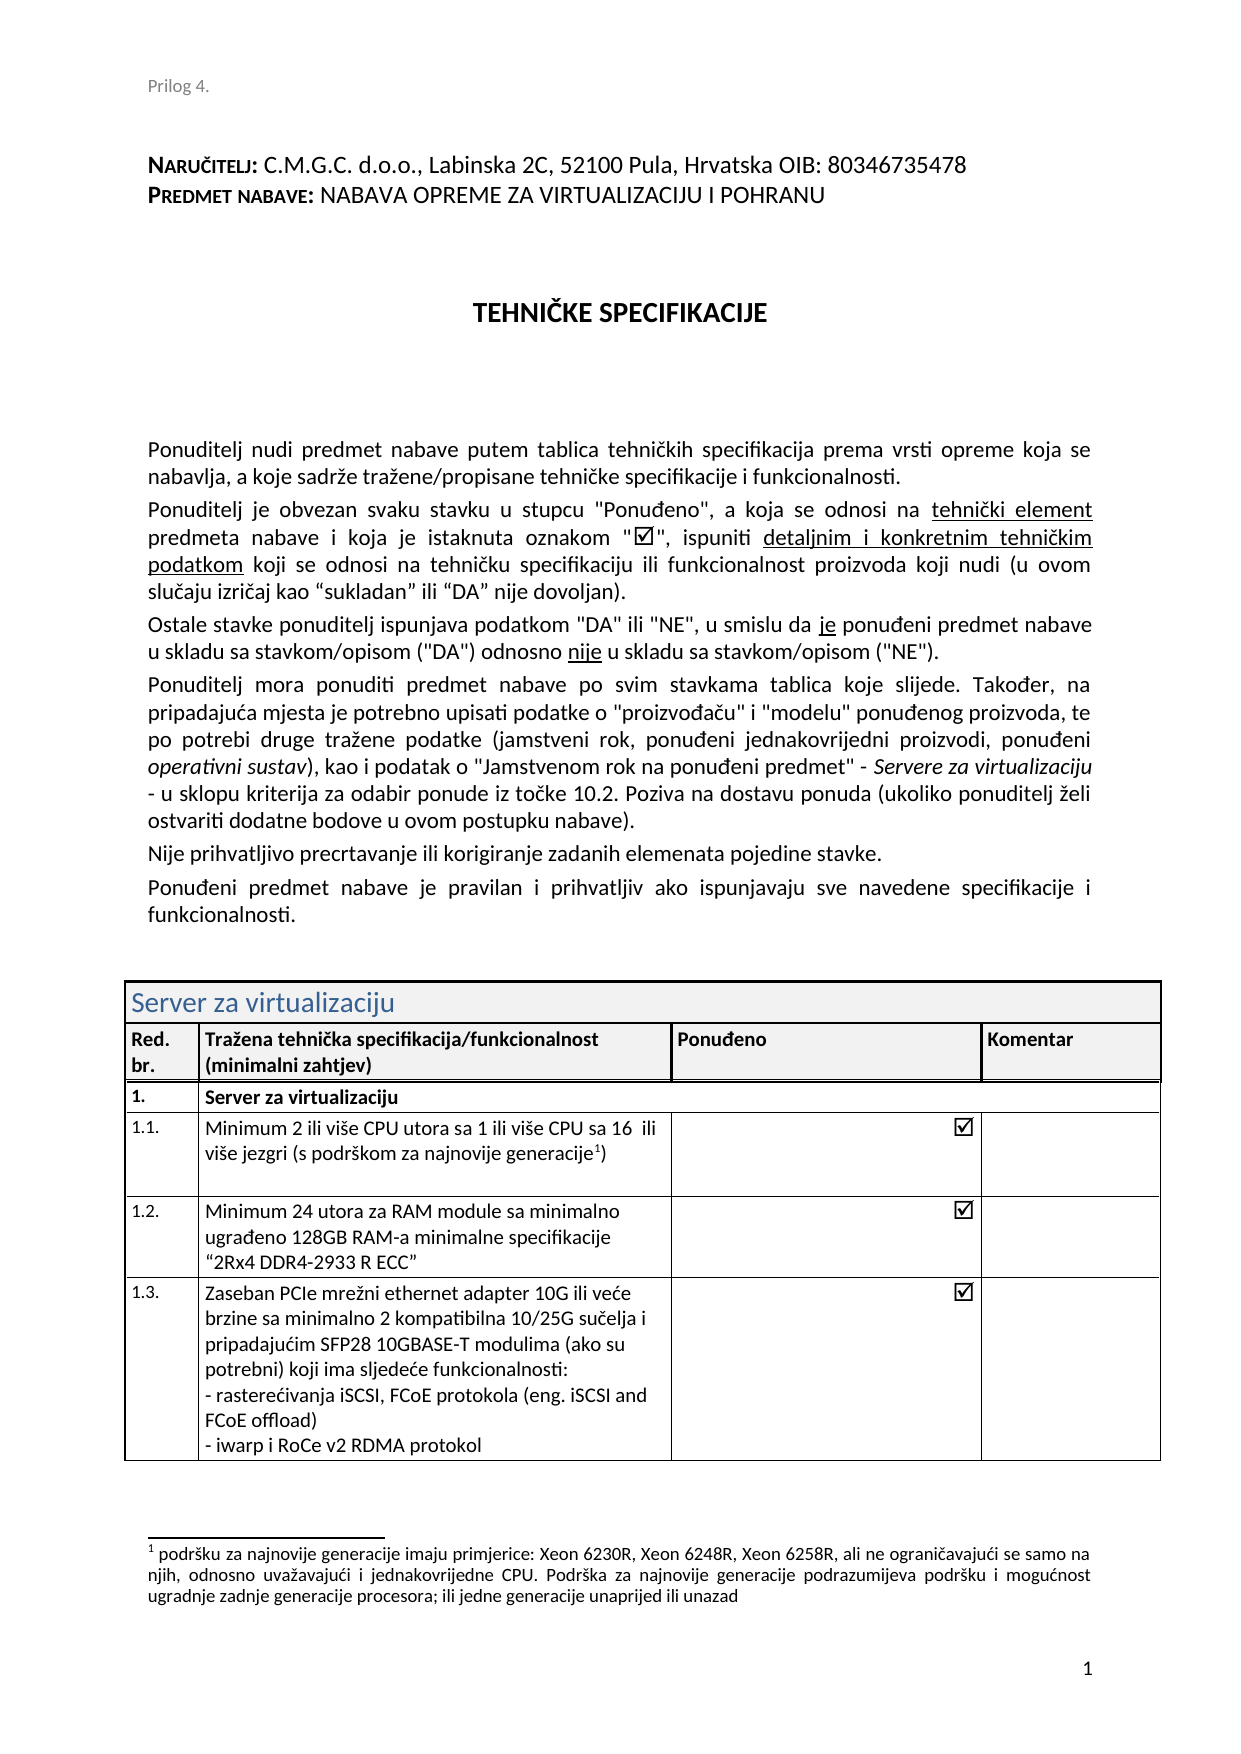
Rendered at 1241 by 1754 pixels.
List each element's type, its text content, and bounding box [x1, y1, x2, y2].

text Predmet nabave: NABAVA OPREME ZA VIRTUALIZACIJU I POHRANU [148, 179, 1093, 210]
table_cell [199, 1278, 671, 1460]
table_cell [672, 1113, 981, 1196]
text Ponuđeni predmet nabave je pravilan i prihvatljiv ako ispunjavaju sve navedene specifikacije i funkcionalnosti. [148, 873, 1093, 927]
text Ponuditelj mora ponuditi predmet nabave po svim stavkama tablica koje slijede. Također, na pripadajuća mjesta je potrebno upisati podatke o "proizvođaču" i "modelu" ponuđenog proizvoda, te po potrebi druge tražene podatke (jamstveni rok, ponuđeni jednakovrijedni proizvodi, ponuđeni operativni sustav), kao i podatak o "Jamstvenom rok na ponuđeni predmet" - Servere za virtualizaciju - u sklopu kriterija za odabir ponude iz točke 10.2. Poziva na dostavu ponuda (ukoliko ponuditelj želi ostvariti dodatne bodove u ovom postupku nabave). [148, 671, 1093, 834]
text Ostale stavke ponuditelj ispunjava podatkom "DA" ili "NE", u smislu da je ponuđeni predmet nabave u skladu sa stavkom/opisom ("DA") odnosno nije u skladu sa stavkom/opisom ("NE"). [148, 611, 1093, 665]
table_cell Minimum 24 utora za RAM module sa minimalno ugrađeno 128GB RAM-a minimalne specifikacije “2Rx4 DDR4-2933 R ECC” [199, 1197, 671, 1277]
table_header Server za virtualizaciju [126, 983, 1160, 1022]
table_cell Red. br. [126, 1024, 198, 1079]
text Naručitelj: C.M.G.C. d.o.o., Labinska 2C, 52100 Pula, Hrvatska OIB: 80346735478 [148, 149, 1093, 179]
table_cell Minimum 2 ili više CPU utora sa 1 ili više CPU sa 16 ili više jezgri (s podrškom za najnovije generacije) [199, 1113, 671, 1196]
table_cell [672, 1278, 981, 1460]
table_cell [672, 1197, 981, 1277]
table_cell 1.1. [126, 1113, 198, 1196]
table_cell [982, 1277, 1160, 1460]
table_cell Komentar [983, 1024, 1160, 1079]
table_cell Server za virtualizaciju [199, 1080, 1160, 1112]
subtitle TEHNIČKE SPECIFIKACIJE [148, 294, 1093, 330]
table_cell 1. [126, 1082, 198, 1112]
table_cell 1.3. [126, 1278, 198, 1460]
table_cell Tražena tehnička specifikacija/funkcionalnost (minimalni zahtjev) [200, 1024, 670, 1079]
table_cell 1.2. [126, 1197, 198, 1277]
text Ponuditelj je obvezan svaku stavku u stupcu "Ponuđeno", a koja se odnosi na tehnički element predmeta nabave i koja je istaknuta oznakom "", ispuniti detaljnim i konkretnim tehničkim podatkom koji se odnosi na tehničku specifikaciju ili funkcionalnost proizvoda koji nudi (u ovom slučaju izričaj kao “sukladan” ili “DA” nije dovoljan). [148, 496, 1093, 604]
text Nije prihvatljivo precrtavanje ili korigiranje zadanih elemenata pojedine stavke. [148, 840, 1093, 867]
table_cell Ponuđeno [673, 1024, 980, 1079]
table_cell [982, 1196, 1160, 1277]
text Ponuditelj nudi predmet nabave putem tablica tehničkih specifikacija prema vrsti opreme koja se nabavlja, a koje sadrže tražene/propisane tehničke specifikacije i funkcionalnosti. [148, 436, 1093, 490]
table_cell [982, 1112, 1160, 1196]
